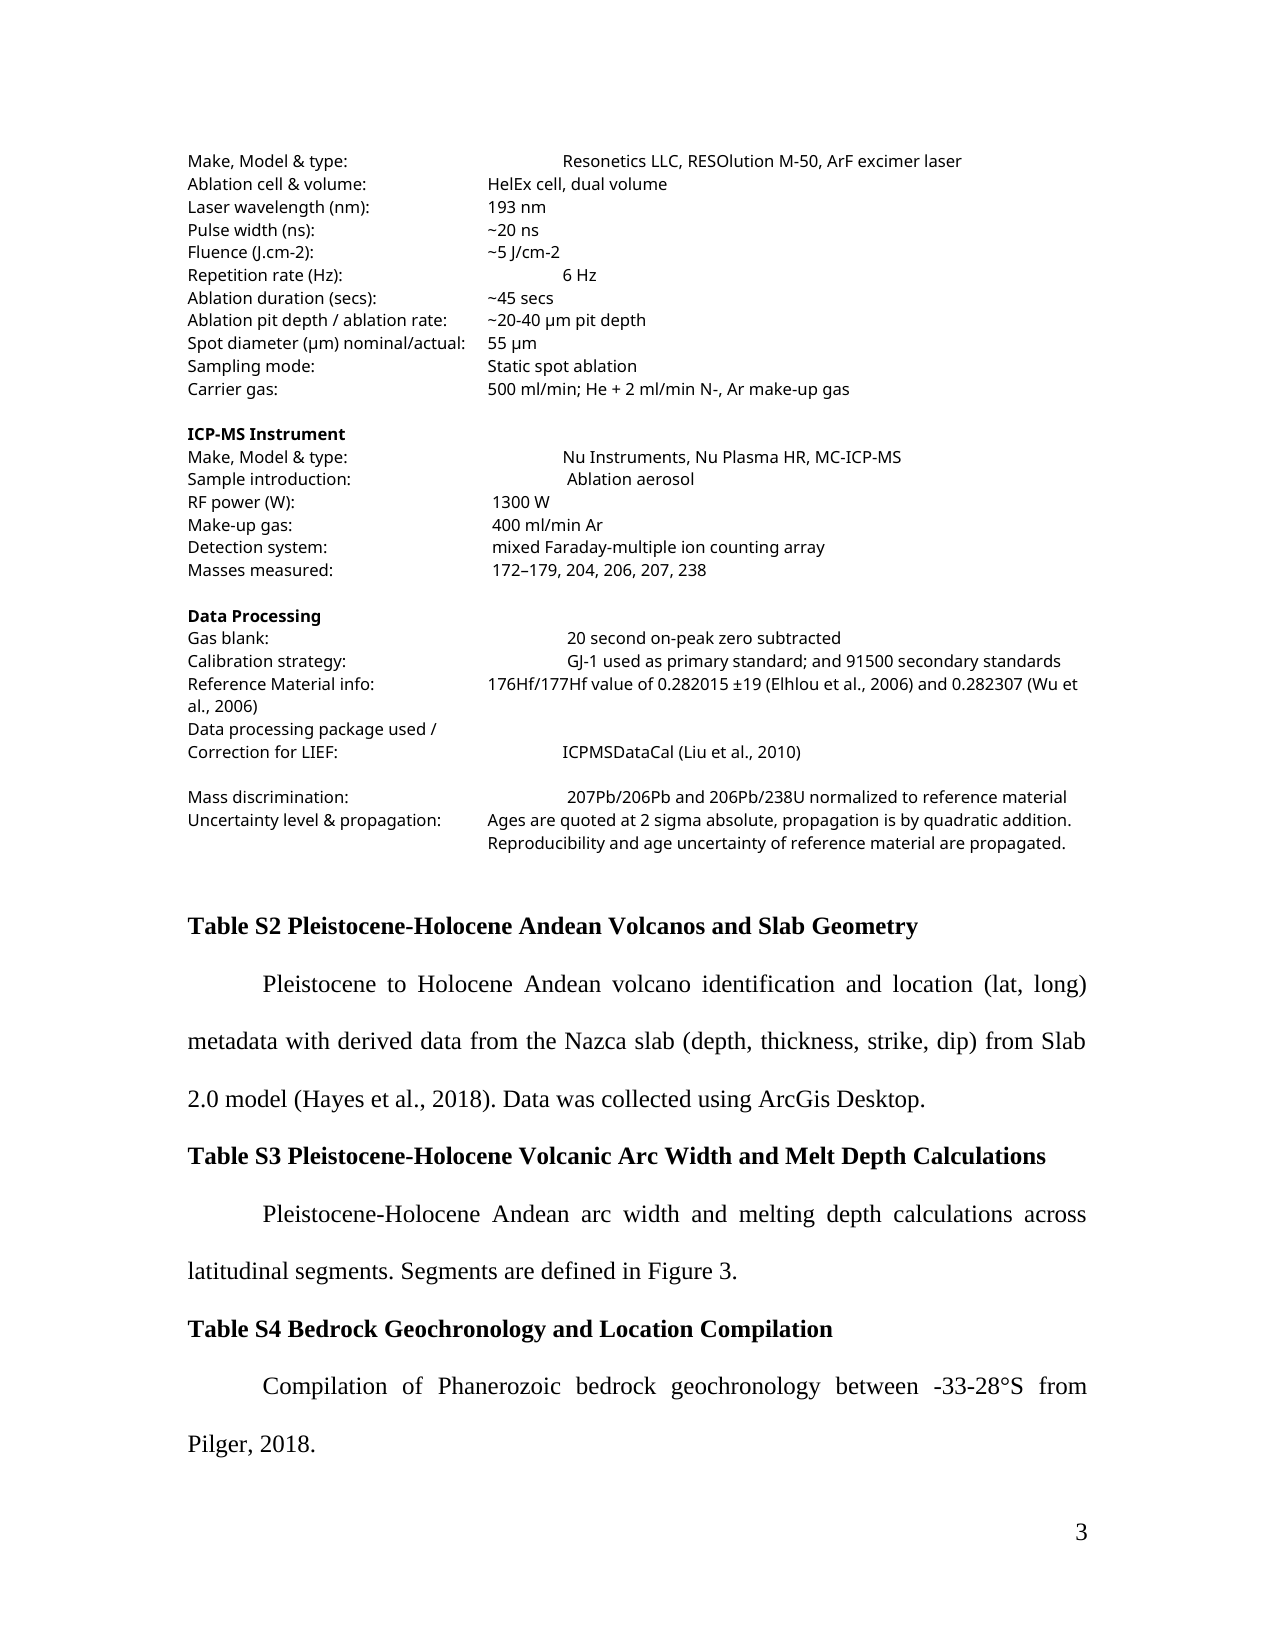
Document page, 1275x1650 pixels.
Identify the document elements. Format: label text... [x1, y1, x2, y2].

text RF power (W): 1300 W [187, 491, 1087, 513]
text Fluence (J.cm-2): ~5 J/cm-2 [187, 241, 1087, 263]
text Mass discrimination: 207Pb/206Pb and 206Pb/238U normalized to reference material [187, 786, 1087, 808]
text Laser wavelength (nm): 193 nm [187, 195, 1087, 218]
text Masses measured: 172–179, 204, 206, 207, 238 [187, 559, 1087, 581]
text Repetition rate (Hz): 6 Hz [187, 263, 1087, 286]
text Ablation pit depth / ablation rate: ~20-40 μm pit depth [187, 309, 1087, 332]
text Pleistocene to Holocene Andean volcano identification and location (lat, long) metadata with derived data from the Nazca slab (depth, thickness, strike, dip) from Slab 2.0 model (Hayes et al., 2018). Data was collected using ArcGis Desktop. [187, 969, 1087, 1113]
text Gas blank: 20 second on-peak zero subtracted [187, 627, 1087, 649]
text Make, Model & type: Nu Instruments, Nu Plasma HR, MC-ICP-MS [187, 445, 1087, 468]
text Data Processing [187, 604, 1087, 627]
text Make-up gas: 400 ml/min Ar [187, 513, 1087, 536]
text Ablation duration (secs): ~45 secs [187, 286, 1087, 309]
text Uncertainty level & propagation: Ages are quoted at 2 sigma absolute, propagation is by quadratic addition. Reproducibility and age uncertainty of reference material are propagated. [187, 808, 1087, 854]
text Sampling mode: Static spot ablation [187, 354, 1087, 377]
text Ablation cell & volume: HelEx cell, dual volume [187, 173, 1087, 195]
text Compilation of Phanerozoic bedrock geochronology between -33-28°S from Pilger, 2018. [187, 1371, 1087, 1458]
text Reference Material info: 176Hf/177Hf value of 0.282015 ±19 (Elhlou et al., 2006) and 0.282307 (Wu et al., 2006) [187, 672, 1087, 718]
text Pleistocene-Holocene Andean arc width and melting depth calculations across latitudinal segments. Segments are defined in Figure 3. [187, 1199, 1087, 1285]
text Data processing package used / [187, 718, 1087, 740]
text Table S2 Pleistocene-Holocene Andean Volcanos and Slab Geometry [187, 911, 1087, 940]
text ICP-MS Instrument [187, 422, 1087, 445]
text Sample introduction: Ablation aerosol [187, 468, 1087, 491]
text Table S3 Pleistocene-Holocene Volcanic Arc Width and Melt Depth Calculations [187, 1141, 1087, 1170]
text Detection system: mixed Faraday-multiple ion counting array [187, 536, 1087, 559]
text Make, Model & type: Resonetics LLC, RESOlution M-50, ArF excimer laser [187, 150, 1087, 173]
text Calibration strategy: GJ-1 used as primary standard; and 91500 secondary standards [187, 649, 1087, 672]
text Pulse width (ns): ~20 ns [187, 218, 1087, 241]
text Correction for LIEF: ICPMSDataCal (Liu et al., 2010) [187, 740, 1087, 763]
text Spot diameter (μm) nominal/actual: 55 μm [187, 332, 1087, 354]
text Table S4 Bedrock Geochronology and Location Compilation [187, 1314, 1087, 1343]
text Carrier gas: 500 ml/min; He + 2 ml/min N-, Ar make-up gas [187, 377, 1087, 400]
